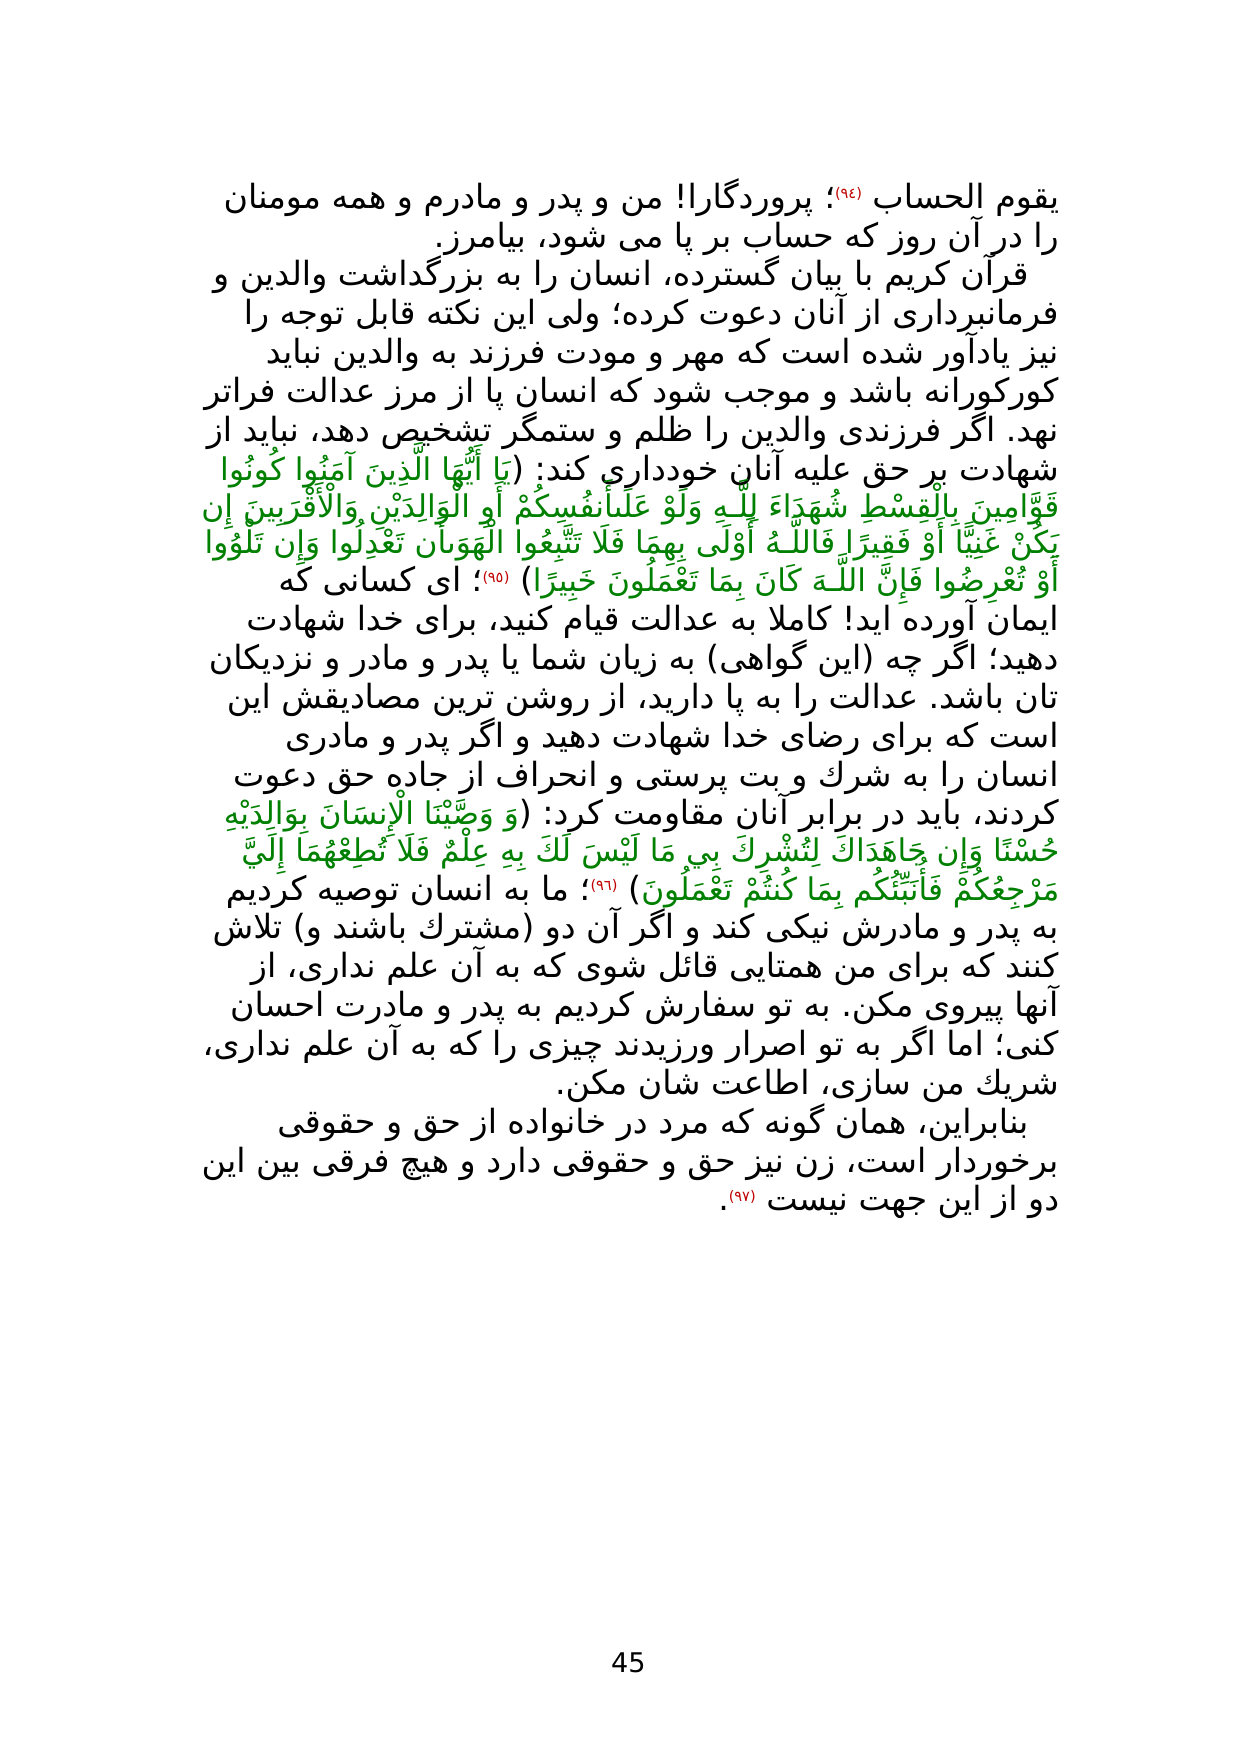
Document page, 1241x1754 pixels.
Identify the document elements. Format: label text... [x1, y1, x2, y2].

text بنابراين، همان گونه كه مرد در خانواده از حق و حقوقى برخوردار است، زن نيز حق و حقوقى دارد و هيچ فرقى بين اين دو از اين جهت نيست (٩٧). [197, 1102, 1059, 1219]
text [197, 177, 1059, 255]
text قرآن كريم با بيان گسترده، انسان را به بزرگداشت والدين و فرمانبردارى از آنان دعوت كرده؛ ولى اين نكته قابل توجه را نيز يادآور شده است كه مهر و مودت فرزند به والدين نبايد كوركورانه باشد و موجب شود كه انسان پا از مرز عدالت فراتر نهد. اگر فرزندى والدين را ظلم و ستمگر تشخيص دهد، نبايد از شهادت بر حق عليه آنان خوددارى كند: (يَا أَيُّهَا الَّذِينَ آمَنُوا كُونُوا قَوَّامِينَ بِالْقِسْطِ شُهَدَاءَ لِلَّـهِ وَلَوْ عَلَىأَنفُسِكُمْ أَوِ الْوَالِدَيْنِ وَالْأَقْرَبِينَ إِن يَكُنْ غَنِيًّا أَوْ فَقِيرًا فَاللَّـهُ أَوْلَى بِهِمَا فَلَا تَتَّبِعُوا الْهَوَىأَن تَعْدِلُوا وَإِن تَلْوُوا أَوْ تُعْرِضُوا فَإِنَّ اللَّـهَ كَانَ بِمَا تَعْمَلُونَ خَبِيرًا) (٩٥)؛ اى كسانى كه ايمان آورده ايد! كاملا به عدالت قيام كنيد، براى خدا شهادت دهيد؛ اگر چه (اين گواهى) به زيان شما يا پدر و مادر و نزديكان تان باشد. عدالت را به پا داريد، از روشن ترين مصاديقش اين است كه براى رضاى خدا شهادت دهيد و اگر پدر و مادرى انسان را به شرك و بت پرستى و انحراف از جاده حق دعوت كردند، بايد در برابر آنان مقاومت كرد: (وَ وَصَّيْنَا الْإِنسَانَ بِوَالِدَيْهِ حُسْنًا وَإِن جَاهَدَاكَ لِتُشْرِكَ بِي مَا لَيْسَ لَكَ بِهِ عِلْمٌ فَلَا تُطِعْهُمَا إِلَيَّ مَرْجِعُكُمْ فَأُنَبِّئُكُم بِمَا كُنتُمْ تَعْمَلُونَ) (٩٦)؛ ما به انسان توصيه كرديم به پدر و مادرش نيكى كند و اگر آن دو (مشترك باشند و) تلاش كنند كه براى من همتايى قائل شوى كه به آن علم ندارى، از آنها پيروى مكن. به تو سفارش كرديم به پدر و مادرت احسان كنى؛ اما اگر به تو اصرار ورزيدند چيزى را كه به آن علم ندارى، شريك من سازى، اطاعت شان مكن. [197, 255, 1059, 1102]
